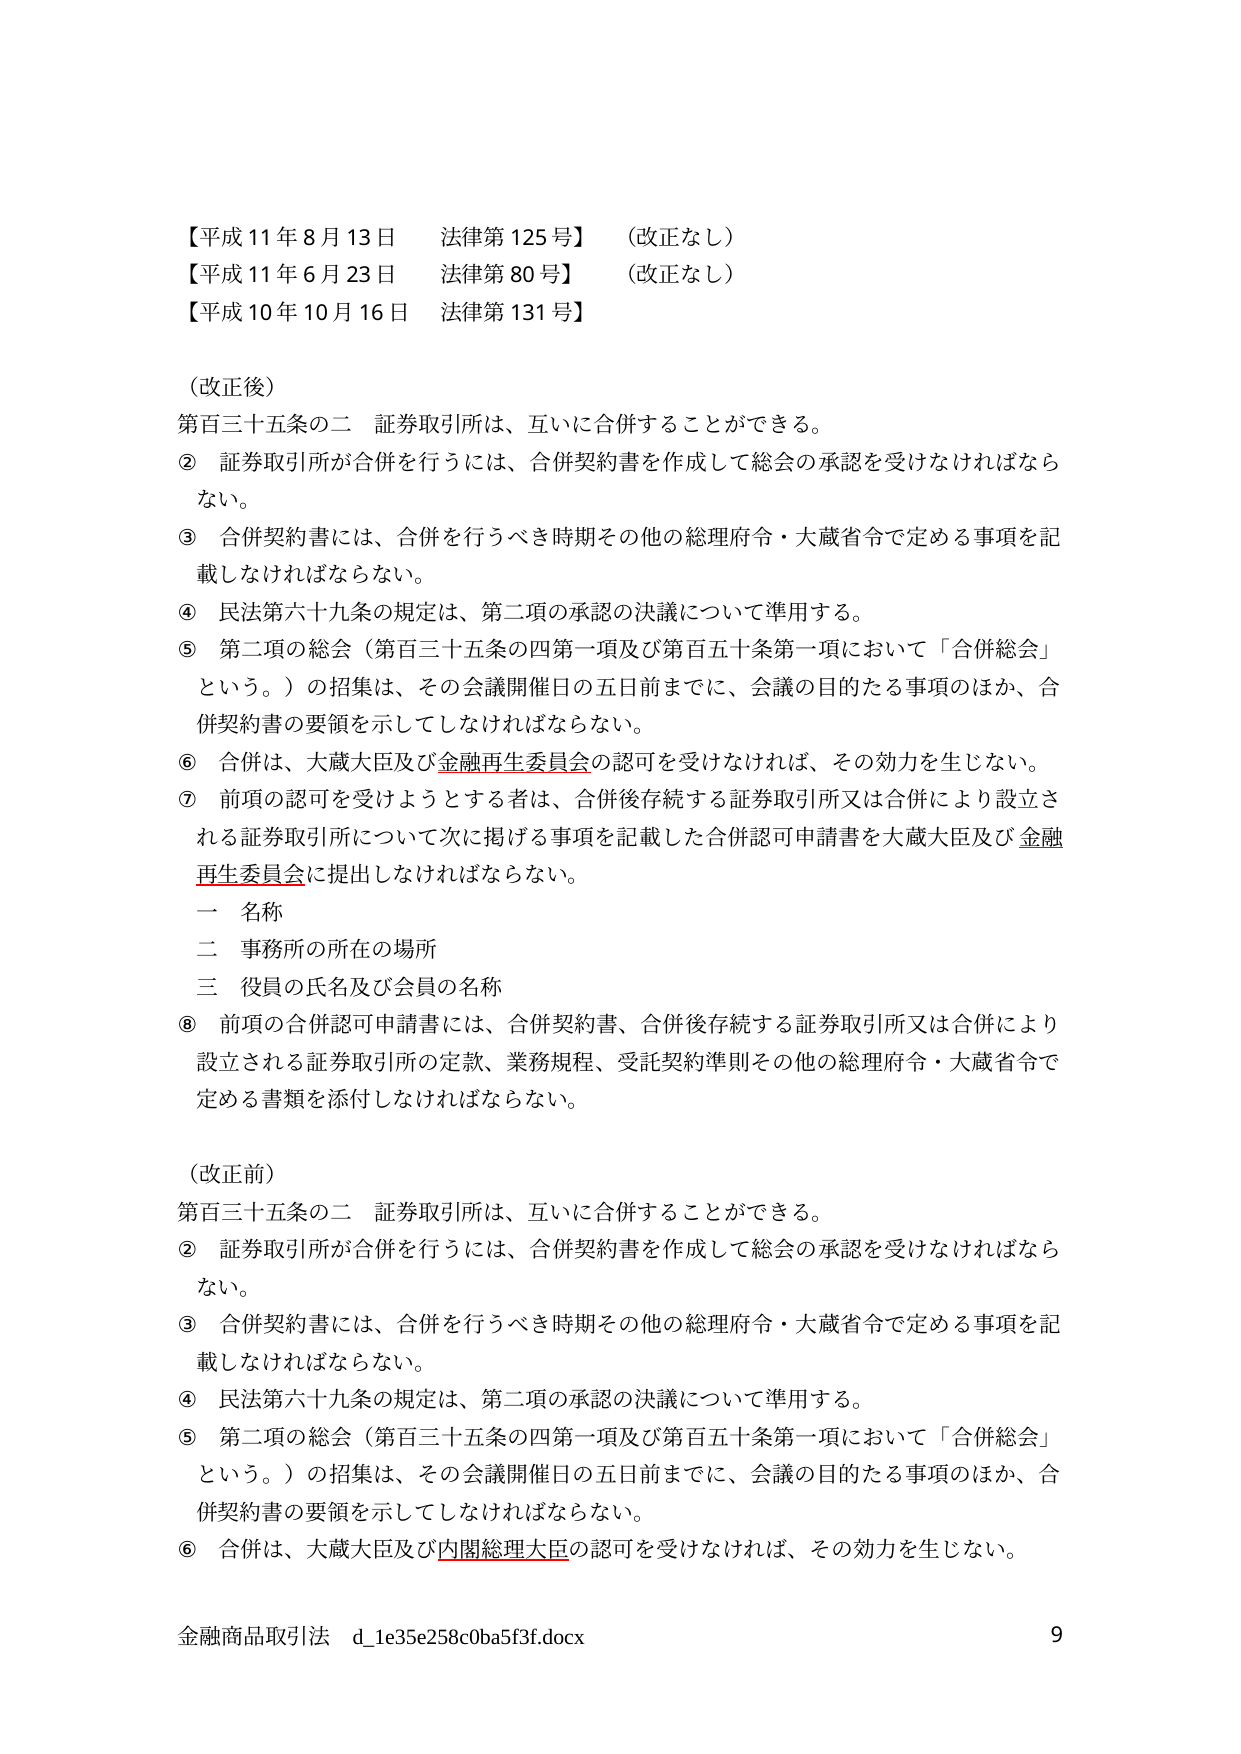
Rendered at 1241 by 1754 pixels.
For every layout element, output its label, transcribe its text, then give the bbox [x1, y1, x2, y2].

text ③ 合併契約書には、合併を行うべき時期その他の総理府令・大蔵省令で定める事項を記載しなければならない。 [177, 517, 1063, 592]
text 第百三十五条の二 証券取引所は、互いに合併することができる。 [177, 1192, 1063, 1229]
text ⑦ 前項の認可を受けようとする者は、合併後存続する証券取引所又は合併により設立される証券取引所について次に掲げる事項を記載した合併認可申請書を大蔵大臣及び金融再生委員会に提出しなければならない。 [177, 779, 1063, 892]
text ⑤ 第二項の総会（第百三十五条の四第一項及び第百五十条第一項において「合併総会」という。）の招集は、その会議開催日の五日前までに、会議の目的たる事項のほか、合併契約書の要領を示してしなければならない。 [177, 629, 1063, 742]
text 【平成10年10月16日 法律第131号】 [177, 292, 1063, 329]
text ⑧ 前項の合併認可申請書には、合併契約書、合併後存続する証券取引所又は合併により設立される証券取引所の定款、業務規程、受託契約準則その他の総理府令・大蔵省令で定める書類を添付しなければならない。 [177, 1004, 1063, 1117]
text 第百三十五条の二 証券取引所は、互いに合併することができる。 [177, 404, 1063, 442]
text ② 証券取引所が合併を行うには、合併契約書を作成して総会の承認を受けなければならない。 [177, 1229, 1063, 1304]
text ② 証券取引所が合併を行うには、合併契約書を作成して総会の承認を受けなければならない。 [177, 442, 1063, 517]
text 【平成11年8月13日 法律第125号】 （改正なし） [177, 217, 1063, 254]
text ④ 民法第六十九条の規定は、第二項の承認の決議について準用する。 [177, 1379, 1063, 1417]
text （改正後） [177, 367, 1063, 404]
text ⑥ 合併は、大蔵大臣及び内閣総理大臣の認可を受けなければ、その効力を生じない。 [177, 1529, 1063, 1567]
text （改正前） [177, 1154, 1063, 1192]
text 【平成11年6月23日 法律第80号】 （改正なし） [177, 254, 1063, 292]
text ⑥ 合併は、大蔵大臣及び金融再生委員会の認可を受けなければ、その効力を生じない。 [177, 742, 1063, 779]
text 三 役員の氏名及び会員の名称 [196, 967, 1063, 1004]
text 二 事務所の所在の場所 [196, 929, 1063, 967]
text 一 名称 [196, 892, 1063, 929]
text ⑤ 第二項の総会（第百三十五条の四第一項及び第百五十条第一項において「合併総会」という。）の招集は、その会議開催日の五日前までに、会議の目的たる事項のほか、合併契約書の要領を示してしなければならない。 [177, 1417, 1063, 1529]
text ④ 民法第六十九条の規定は、第二項の承認の決議について準用する。 [177, 592, 1063, 629]
text ③ 合併契約書には、合併を行うべき時期その他の総理府令・大蔵省令で定める事項を記載しなければならない。 [177, 1304, 1063, 1379]
